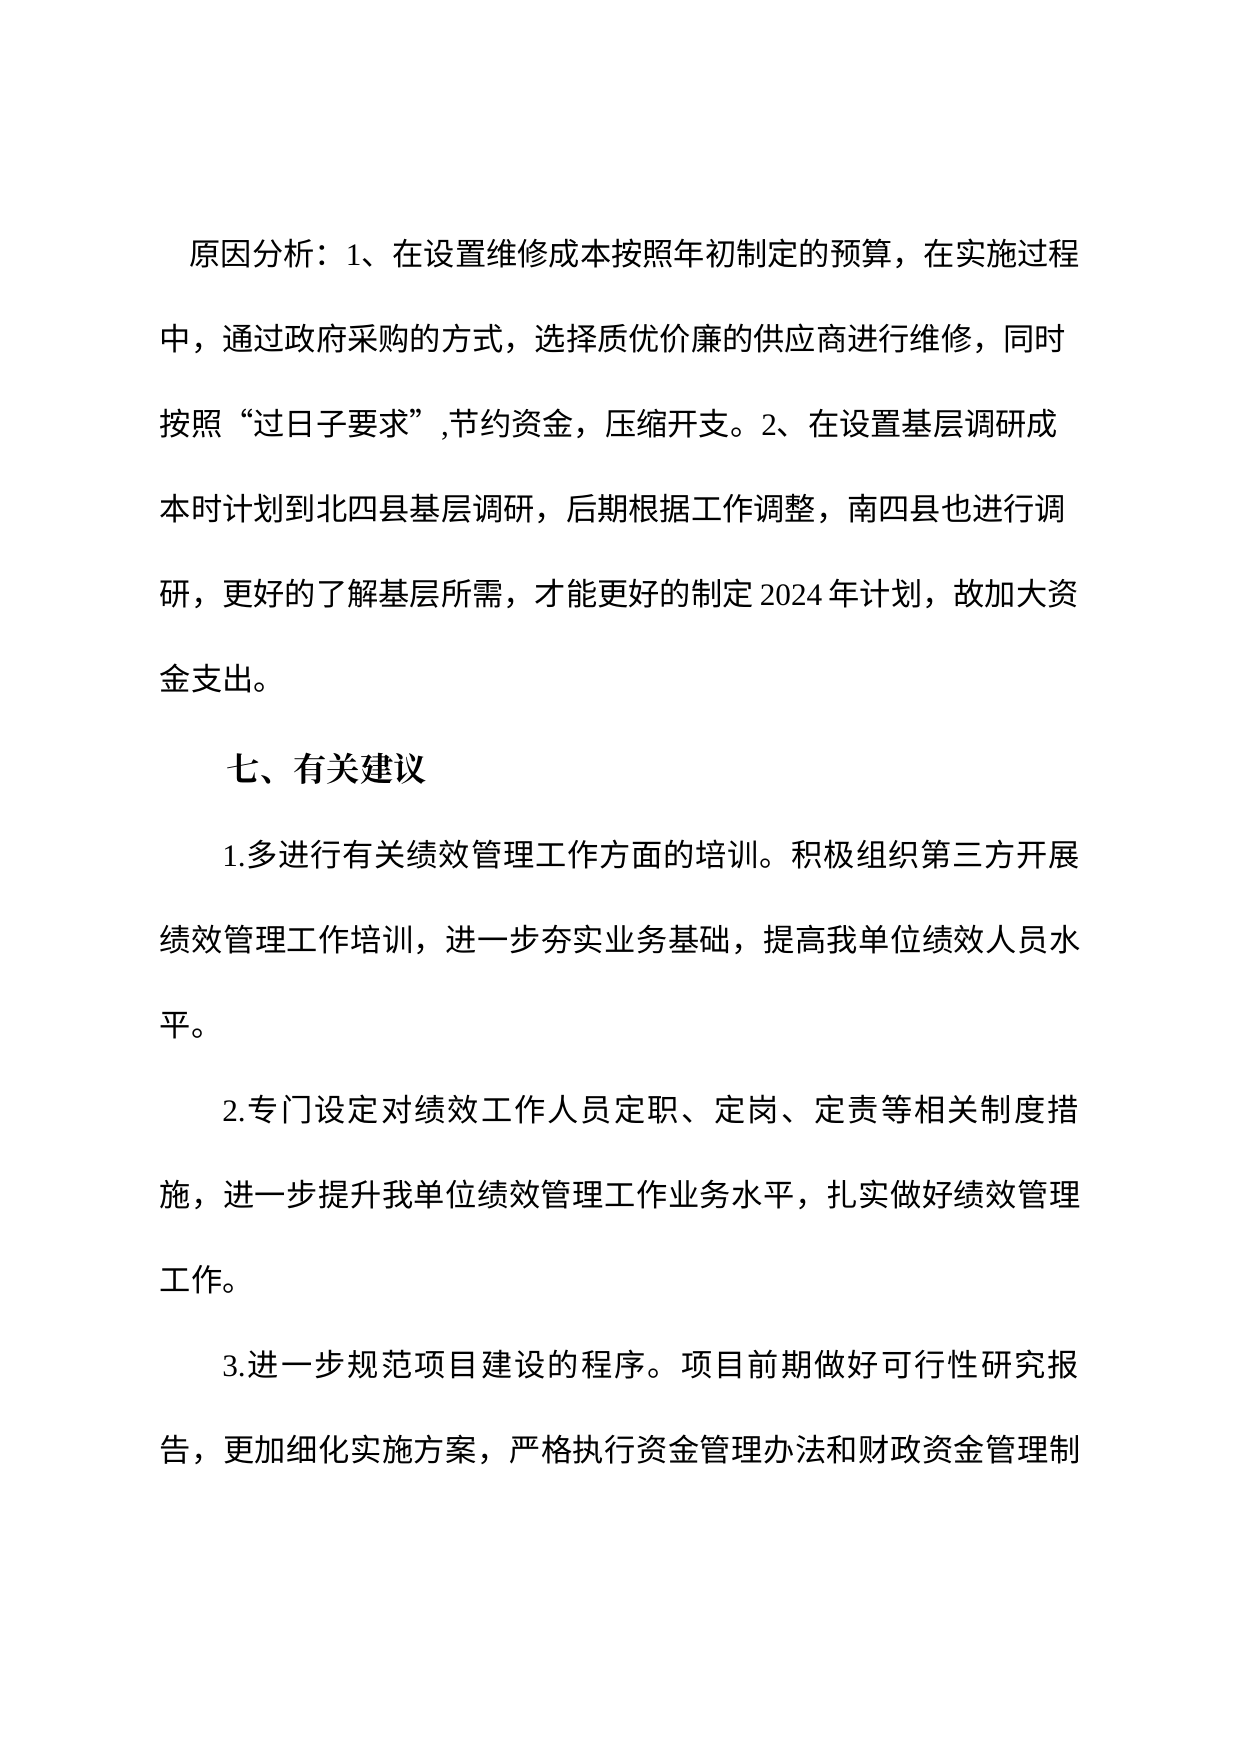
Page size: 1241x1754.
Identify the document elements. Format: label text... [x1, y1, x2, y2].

text 2.专门设定对绩效工作人员定职、定岗、定责等相关制度措施，进一步提升我单位绩效管理工作业务水平，扎实做好绩效管理工作。 [159, 1065, 1081, 1320]
subtitle 原因分析：1、在设置维修成本按照年初制定的预算，在实施过程中，通过政府采购的方式，选择质优价廉的供应商进行维修，同时按照“过日子要求”,节约资金，压缩开支。2、在设置基层调研成本时计划到北四县基层调研，后期根据工作调整，南四县也进行调研，更好的了解基层所需，才能更好的制定2024年计划，故加大资金支出。 [159, 209, 1081, 719]
text 1.多进行有关绩效管理工作方面的培训。积极组织第三方开展绩效管理工作培训，进一步夯实业务基础，提高我单位绩效人员水平。 [159, 810, 1081, 1065]
subtitle 七、有关建议 [159, 725, 1081, 810]
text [159, 1320, 1081, 1490]
